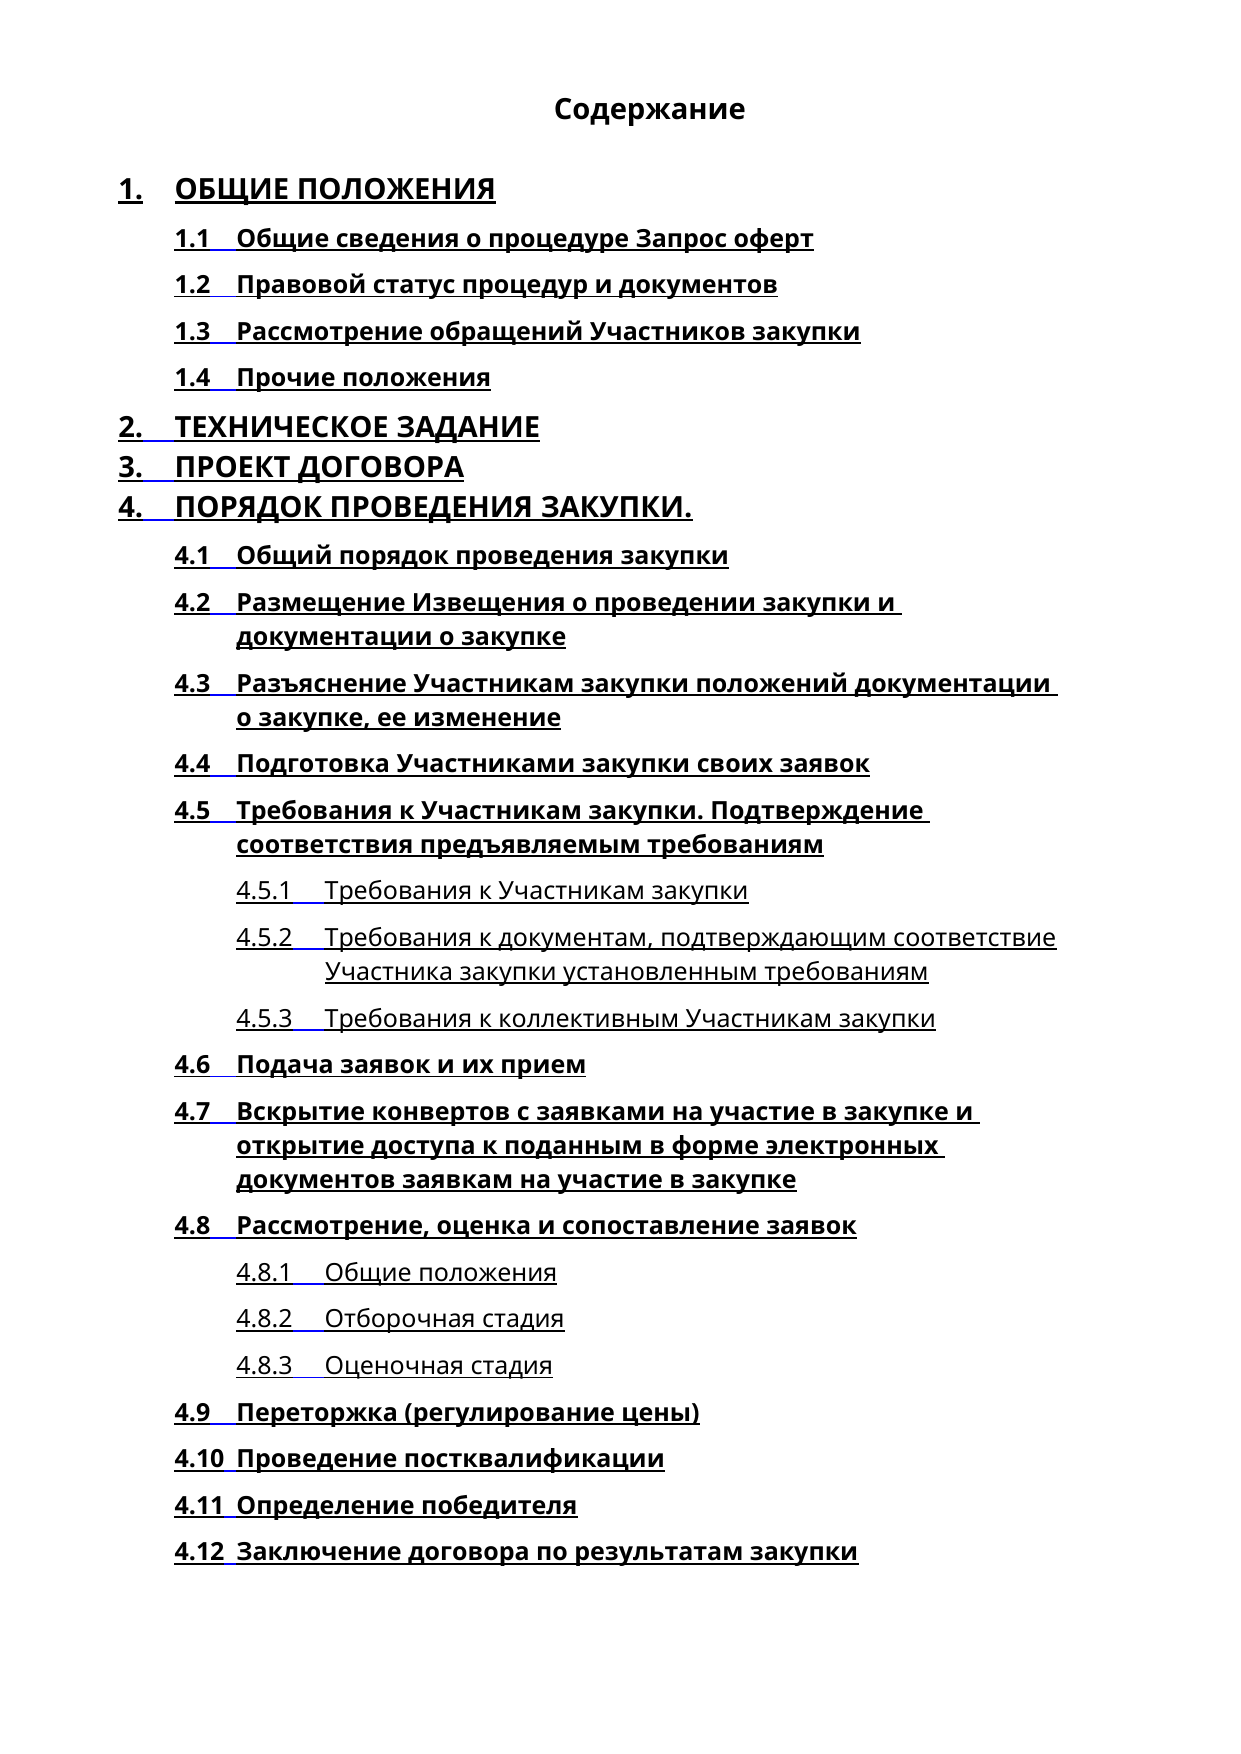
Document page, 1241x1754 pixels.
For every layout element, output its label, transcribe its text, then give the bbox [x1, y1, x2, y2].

text Содержание [118, 89, 1181, 128]
text 4.9 Переторжка (регулирование цены) 21 [174, 1394, 1063, 1428]
text 4.7 Вскрытие конвертов с заявками на участие в закупке и открытие доступа к поданным в форме электронных документов заявкам на участие в закупке 19 [174, 1093, 1063, 1196]
text 4.3 Разъяснение Участникам закупки положений документации о закупке, ее изменение 12 [174, 665, 1063, 733]
text 4.5.3 Требования к коллективным Участникам закупки 18 [236, 1000, 1063, 1034]
text 4. Порядок проведения закупки. 12 [118, 486, 1063, 526]
text 4.8.2 Отборочная стадия 20 [236, 1301, 1063, 1335]
text 4.1 Общий порядок проведения закупки 12 [174, 538, 1063, 572]
text 4.2 Размещение Извещения о проведении закупки и документации о закупке 12 [174, 584, 1063, 653]
text 1.3 Рассмотрение обращений Участников закупки 6 [174, 313, 1063, 347]
text 1.4 Прочие положения 7 [174, 360, 1063, 394]
text 1.1 Общие сведения о процедуре Запрос оферт 6 [174, 220, 1063, 254]
text 4.5.1 Требования к Участникам закупки 15 [236, 873, 1063, 907]
text 4.11 Определение победителя 23 [174, 1487, 1063, 1521]
text 4.4 Подготовка Участниками закупки своих заявок 13 [174, 746, 1063, 780]
text 3. Проект договора 11 [118, 446, 1063, 486]
text 1. Общие положения 6 [118, 168, 1063, 208]
text 4.12 Заключение договора по результатам закупки 24 [174, 1534, 1063, 1568]
text 4.8.1 Общие положения 19 [236, 1254, 1063, 1289]
text 4.10 Проведение постквалификации 23 [174, 1441, 1063, 1475]
text 4.5 Требования к Участникам закупки. Подтверждение соответствия предъявляемым требованиям 15 [174, 792, 1063, 861]
text 4.8.3 Оценочная стадия 21 [236, 1348, 1063, 1382]
text 4.6 Подача заявок и их прием 19 [174, 1047, 1063, 1081]
text 1.2 Правовой статус процедур и документов 6 [174, 267, 1063, 301]
text 4.5.2 Требования к документам, подтверждающим соответствие Участника закупки установленным требованиям 16 [236, 919, 1063, 988]
text 4.8 Рассмотрение, оценка и сопоставление заявок 19 [174, 1208, 1063, 1242]
text 2. Техническое задание 9 [118, 406, 1063, 446]
